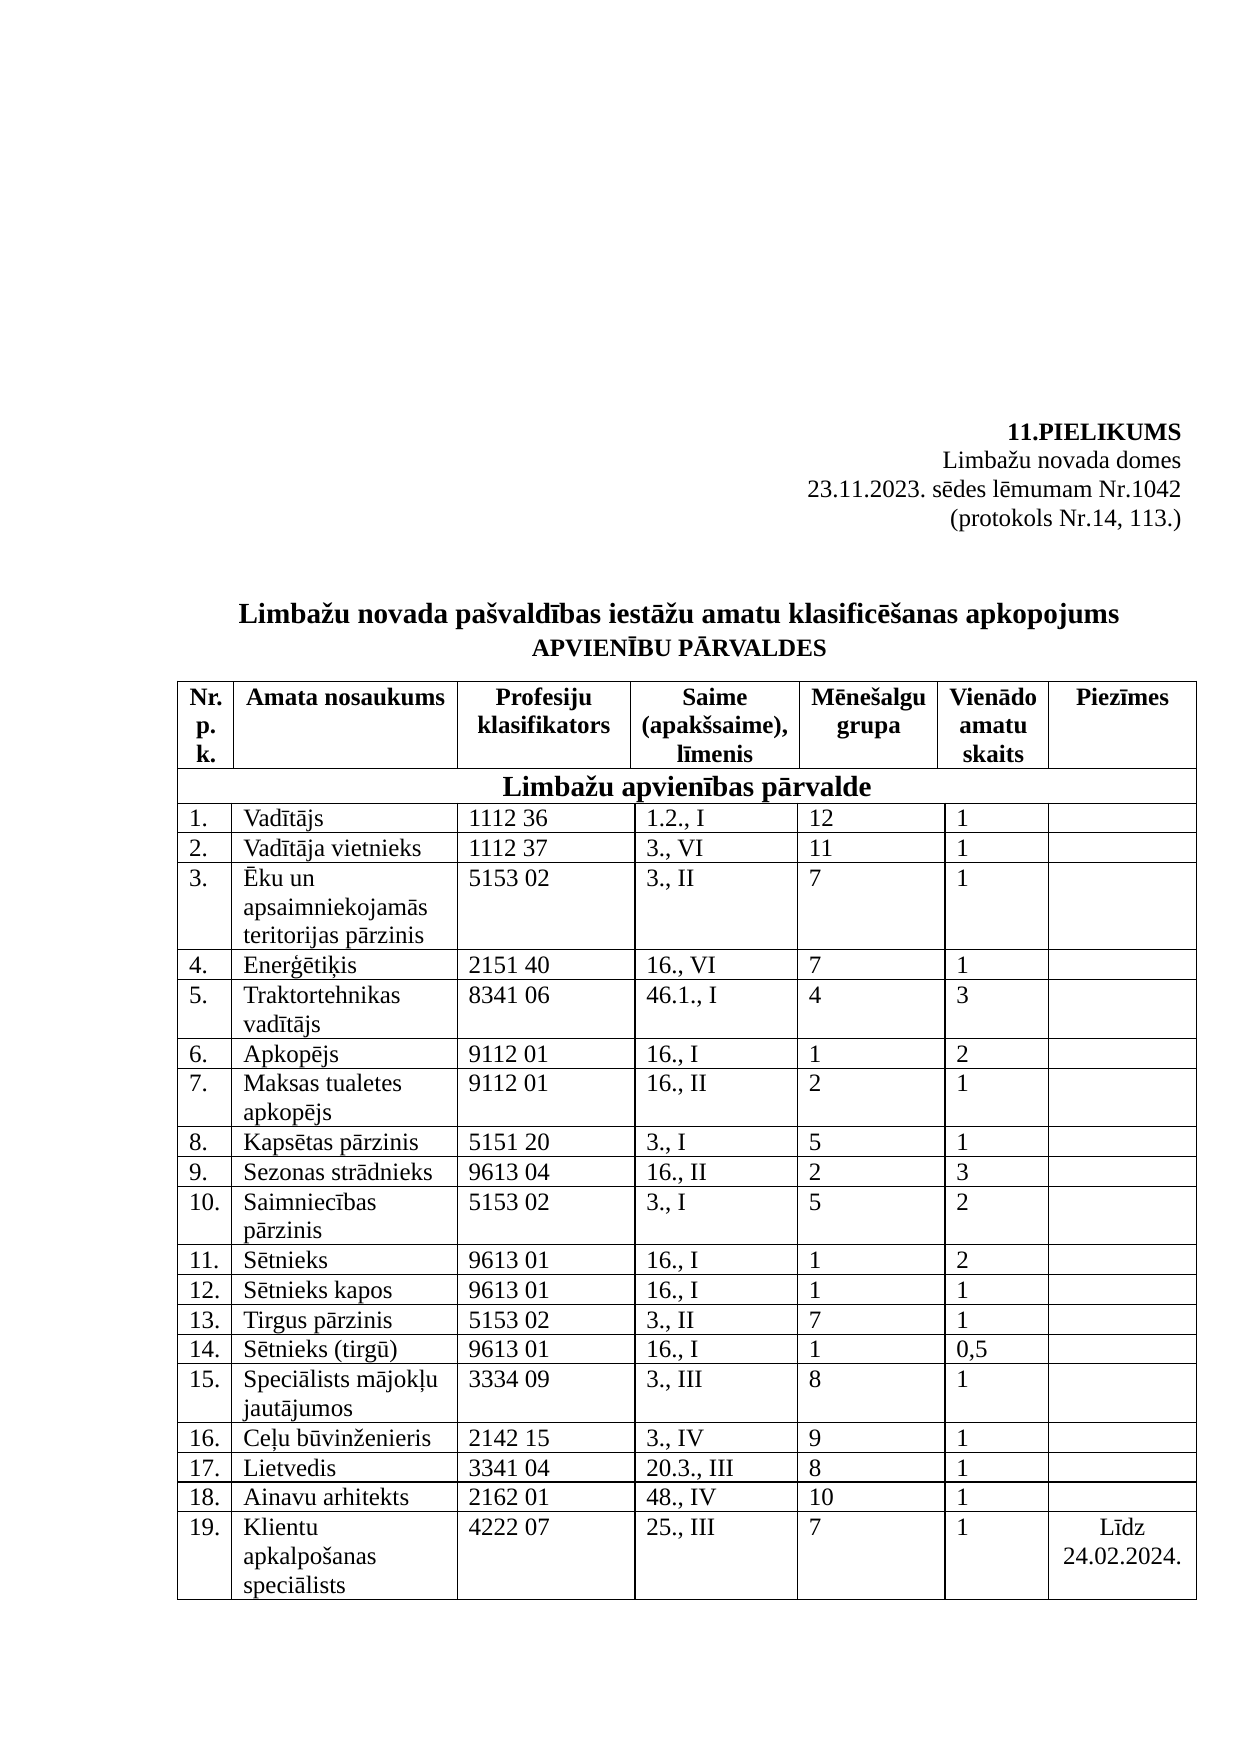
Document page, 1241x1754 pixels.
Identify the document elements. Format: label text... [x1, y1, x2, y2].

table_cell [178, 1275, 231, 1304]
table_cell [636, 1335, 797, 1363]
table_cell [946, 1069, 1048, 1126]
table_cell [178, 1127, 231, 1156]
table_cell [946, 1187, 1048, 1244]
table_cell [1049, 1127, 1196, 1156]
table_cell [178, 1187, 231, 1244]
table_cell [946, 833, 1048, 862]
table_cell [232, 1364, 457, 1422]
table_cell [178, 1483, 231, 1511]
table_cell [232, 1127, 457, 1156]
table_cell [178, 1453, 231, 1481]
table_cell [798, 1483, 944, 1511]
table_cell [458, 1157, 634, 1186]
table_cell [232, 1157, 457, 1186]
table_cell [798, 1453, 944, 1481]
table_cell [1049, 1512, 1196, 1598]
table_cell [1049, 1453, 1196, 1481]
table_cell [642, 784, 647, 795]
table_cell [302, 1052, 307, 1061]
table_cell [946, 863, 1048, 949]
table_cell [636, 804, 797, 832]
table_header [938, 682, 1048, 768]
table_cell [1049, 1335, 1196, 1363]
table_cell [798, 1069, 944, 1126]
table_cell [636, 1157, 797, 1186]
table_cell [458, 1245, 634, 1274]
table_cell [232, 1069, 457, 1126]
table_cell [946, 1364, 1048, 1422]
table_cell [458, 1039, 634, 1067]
text Limbažu novada pašvaldības iestāžu amatu klasificēšanas apkopojums [177, 597, 1181, 630]
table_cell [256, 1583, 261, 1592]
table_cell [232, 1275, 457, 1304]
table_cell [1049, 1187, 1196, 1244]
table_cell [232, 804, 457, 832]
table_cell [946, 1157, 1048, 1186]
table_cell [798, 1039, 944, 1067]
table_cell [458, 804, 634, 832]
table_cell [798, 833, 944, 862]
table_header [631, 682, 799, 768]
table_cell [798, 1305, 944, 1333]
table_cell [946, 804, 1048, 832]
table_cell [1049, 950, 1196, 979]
text 11.PIELIKUMS [809, 417, 1181, 446]
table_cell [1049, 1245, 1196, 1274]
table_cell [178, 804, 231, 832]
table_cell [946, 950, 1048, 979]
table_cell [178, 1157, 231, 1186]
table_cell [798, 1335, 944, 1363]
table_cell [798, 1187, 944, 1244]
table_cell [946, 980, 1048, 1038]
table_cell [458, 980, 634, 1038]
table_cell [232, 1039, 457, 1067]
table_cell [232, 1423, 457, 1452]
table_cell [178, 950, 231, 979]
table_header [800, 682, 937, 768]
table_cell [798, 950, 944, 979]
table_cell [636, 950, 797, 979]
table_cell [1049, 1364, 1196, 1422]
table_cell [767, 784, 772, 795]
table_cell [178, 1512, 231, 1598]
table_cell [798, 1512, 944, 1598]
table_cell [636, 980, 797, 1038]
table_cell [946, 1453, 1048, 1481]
text Limbažu novada domes [177, 446, 1181, 474]
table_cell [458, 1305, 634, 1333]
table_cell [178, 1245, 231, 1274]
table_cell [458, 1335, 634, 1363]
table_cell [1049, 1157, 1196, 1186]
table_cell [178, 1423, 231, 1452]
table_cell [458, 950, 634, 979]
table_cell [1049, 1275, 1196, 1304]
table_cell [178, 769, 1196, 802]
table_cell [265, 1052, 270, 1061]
text APVIENĪBU PĀRVALDES [177, 633, 1181, 662]
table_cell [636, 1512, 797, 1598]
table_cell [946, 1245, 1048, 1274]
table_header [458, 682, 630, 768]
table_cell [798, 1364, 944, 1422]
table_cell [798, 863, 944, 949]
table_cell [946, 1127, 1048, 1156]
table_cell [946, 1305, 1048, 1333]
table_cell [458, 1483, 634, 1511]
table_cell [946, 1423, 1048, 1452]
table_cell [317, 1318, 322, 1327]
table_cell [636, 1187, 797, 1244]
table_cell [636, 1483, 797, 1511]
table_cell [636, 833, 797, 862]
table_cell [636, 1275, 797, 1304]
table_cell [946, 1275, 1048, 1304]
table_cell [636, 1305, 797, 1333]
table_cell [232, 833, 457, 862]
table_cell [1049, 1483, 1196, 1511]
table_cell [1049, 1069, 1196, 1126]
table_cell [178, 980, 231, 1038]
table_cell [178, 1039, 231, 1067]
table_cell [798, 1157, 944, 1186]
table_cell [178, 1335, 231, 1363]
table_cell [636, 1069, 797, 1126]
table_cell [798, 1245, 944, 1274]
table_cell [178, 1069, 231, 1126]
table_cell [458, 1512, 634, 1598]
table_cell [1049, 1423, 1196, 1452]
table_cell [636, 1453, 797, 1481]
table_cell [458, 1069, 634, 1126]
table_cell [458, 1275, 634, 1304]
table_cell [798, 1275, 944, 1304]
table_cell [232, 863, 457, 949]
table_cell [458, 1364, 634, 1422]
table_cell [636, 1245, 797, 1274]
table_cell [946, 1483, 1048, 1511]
text 23.11.2023. sēdes lēmumam Nr.1042 [177, 474, 1181, 503]
text (protokols Nr.14, 113.) [177, 503, 1181, 532]
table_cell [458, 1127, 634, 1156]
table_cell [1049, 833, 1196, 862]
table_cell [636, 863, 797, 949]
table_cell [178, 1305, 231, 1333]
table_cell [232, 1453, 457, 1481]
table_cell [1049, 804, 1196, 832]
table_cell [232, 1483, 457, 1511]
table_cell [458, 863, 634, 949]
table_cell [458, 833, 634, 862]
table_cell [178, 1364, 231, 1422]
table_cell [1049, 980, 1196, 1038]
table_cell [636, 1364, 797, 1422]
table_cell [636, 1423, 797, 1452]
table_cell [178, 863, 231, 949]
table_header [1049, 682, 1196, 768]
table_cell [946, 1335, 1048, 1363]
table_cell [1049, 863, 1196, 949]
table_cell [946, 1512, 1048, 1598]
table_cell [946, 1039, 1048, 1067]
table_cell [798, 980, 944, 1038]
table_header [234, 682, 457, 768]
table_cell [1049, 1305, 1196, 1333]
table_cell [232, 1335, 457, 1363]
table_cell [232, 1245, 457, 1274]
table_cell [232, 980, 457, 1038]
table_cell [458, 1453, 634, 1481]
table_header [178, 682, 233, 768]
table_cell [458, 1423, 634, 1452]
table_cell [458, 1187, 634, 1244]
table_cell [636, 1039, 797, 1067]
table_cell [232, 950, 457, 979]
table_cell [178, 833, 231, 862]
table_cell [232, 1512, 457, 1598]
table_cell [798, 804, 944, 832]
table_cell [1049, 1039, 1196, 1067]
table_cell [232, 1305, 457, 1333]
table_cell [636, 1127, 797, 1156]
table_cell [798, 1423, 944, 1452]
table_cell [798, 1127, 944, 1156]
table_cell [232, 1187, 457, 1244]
